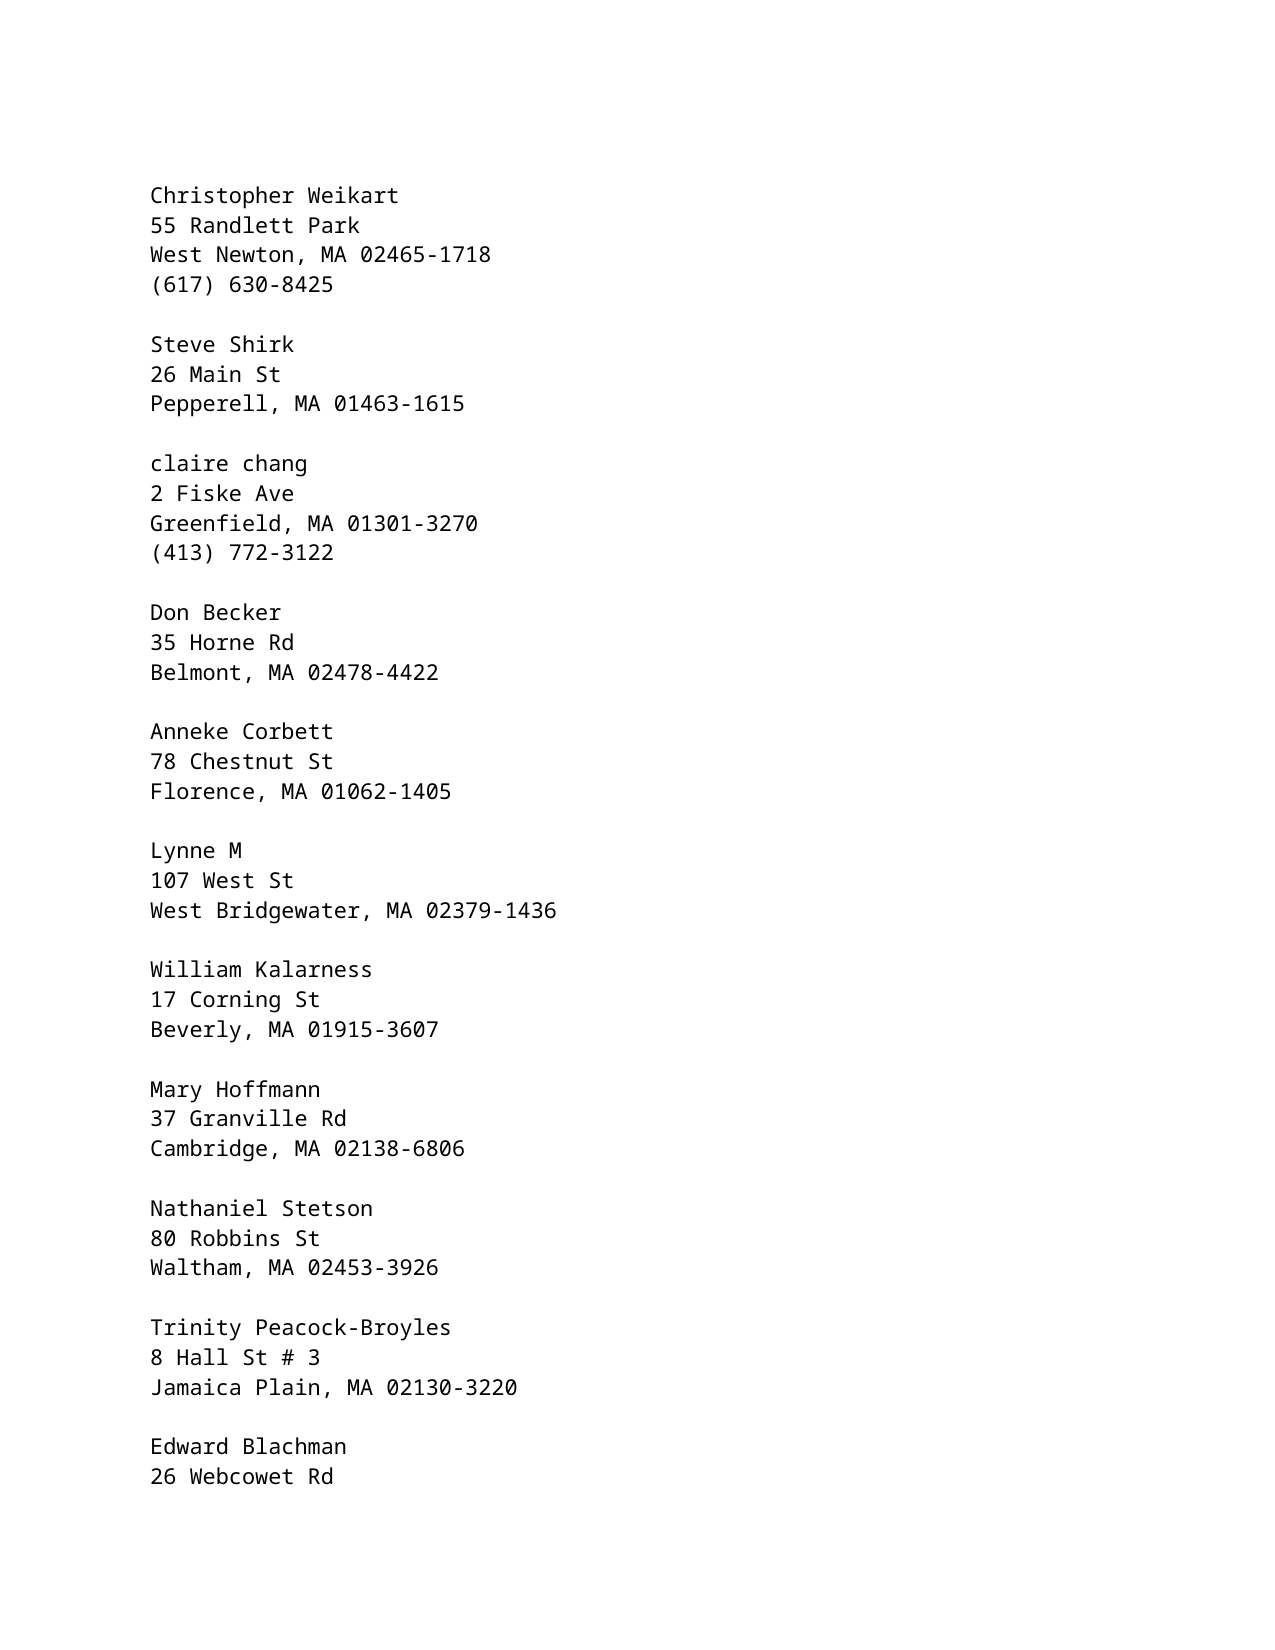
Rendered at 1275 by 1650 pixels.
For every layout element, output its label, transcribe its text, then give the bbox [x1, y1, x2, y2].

text (413) 772-3122 [150, 537, 1125, 567]
text West Bridgewater, MA 02379-1436 [150, 895, 1125, 924]
text 26 Main St [150, 358, 1125, 388]
text 26 Webcowet Rd [150, 1461, 1125, 1491]
text Jamaica Plain, MA 02130-3220 [150, 1371, 1125, 1401]
text Anneke Corbett [150, 716, 1125, 746]
text Trinity Peacock-Broyles [150, 1312, 1125, 1342]
text 80 Robbins St [150, 1222, 1125, 1252]
text Nathaniel Stetson [150, 1193, 1125, 1222]
text 78 Chestnut St [150, 746, 1125, 776]
text Waltham, MA 02453-3926 [150, 1252, 1125, 1282]
text 17 Corning St [150, 984, 1125, 1014]
text 35 Horne Rd [150, 627, 1125, 656]
text Mary Hoffmann [150, 1073, 1125, 1103]
text 107 West St [150, 865, 1125, 895]
text Steve Shirk [150, 329, 1125, 358]
text Edward Blachman [150, 1431, 1125, 1461]
text Lynne M [150, 835, 1125, 865]
text 37 Granville Rd [150, 1103, 1125, 1133]
text Pepperell, MA 01463-1615 [150, 388, 1125, 418]
text claire chang [150, 448, 1125, 478]
text Beverly, MA 01915-3607 [150, 1014, 1125, 1044]
text 55 Randlett Park [150, 209, 1125, 239]
text 2 Fiske Ave [150, 478, 1125, 507]
text Belmont, MA 02478-4422 [150, 656, 1125, 686]
text Cambridge, MA 02138-6806 [150, 1133, 1125, 1163]
text Christopher Weikart [150, 180, 1125, 209]
text Florence, MA 01062-1405 [150, 776, 1125, 805]
text 8 Hall St # 3 [150, 1342, 1125, 1371]
text William Kalarness [150, 954, 1125, 984]
text West Newton, MA 02465-1718 [150, 239, 1125, 269]
text Greenfield, MA 01301-3270 [150, 507, 1125, 537]
text Don Becker [150, 597, 1125, 627]
text (617) 630-8425 [150, 269, 1125, 299]
